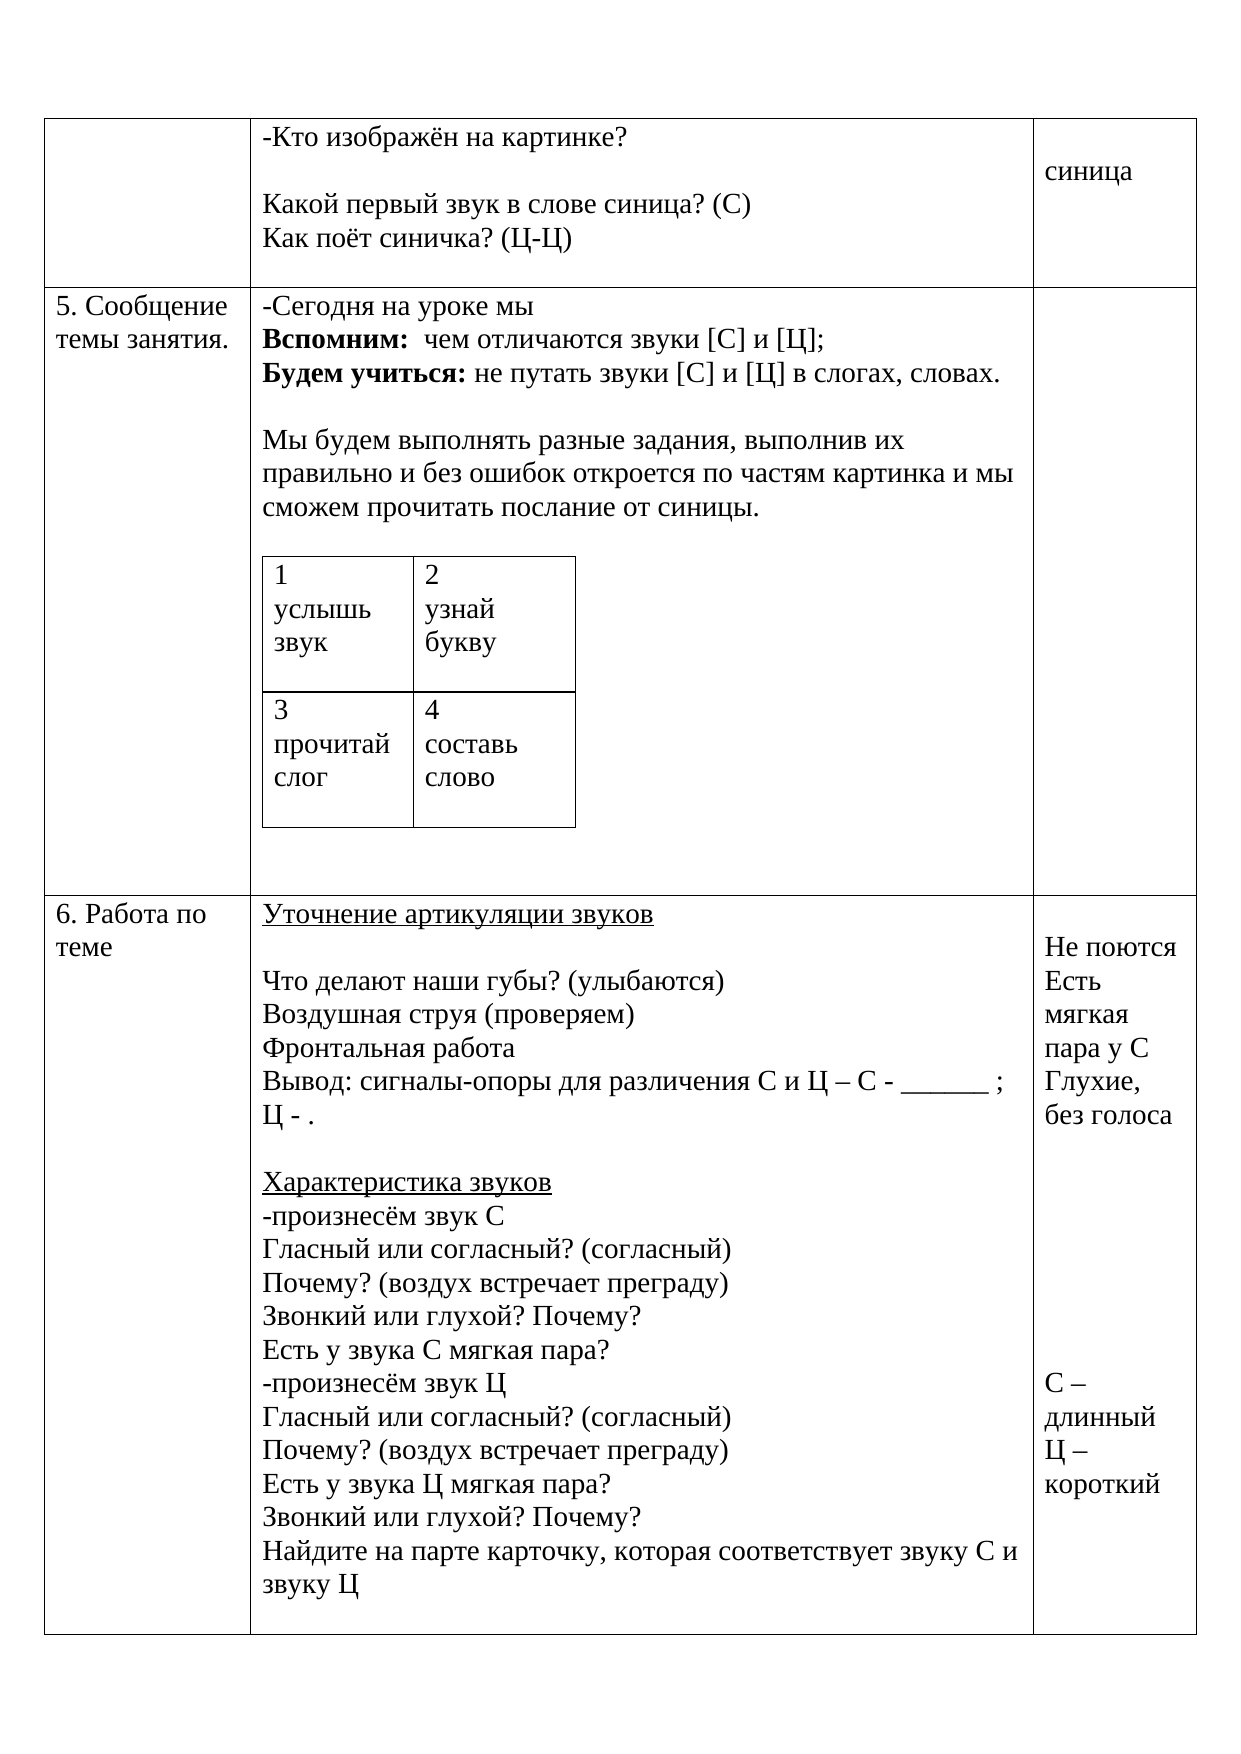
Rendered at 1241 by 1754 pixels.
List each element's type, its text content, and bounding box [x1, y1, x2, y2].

table_cell 6. Работа по теме [45, 896, 250, 1634]
table_cell 5. Сообщение темы занятия. [45, 288, 250, 895]
table_cell -Сегодня на уроке мы Вспомним: чем отличаются звуки [С] и [Ц]; Будем учиться: не путать звуки [С] и [Ц] в слогах, словах. Мы будем выполнять разные задания, выполнив их правильно и без ошибок откроется по частям картинка и мы сможем прочитать послание от синицы. [251, 288, 1033, 895]
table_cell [251, 119, 1033, 287]
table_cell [251, 896, 1033, 1634]
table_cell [45, 119, 250, 287]
table_cell синица [1034, 119, 1196, 287]
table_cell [1034, 896, 1196, 1634]
table_cell [1034, 288, 1196, 895]
